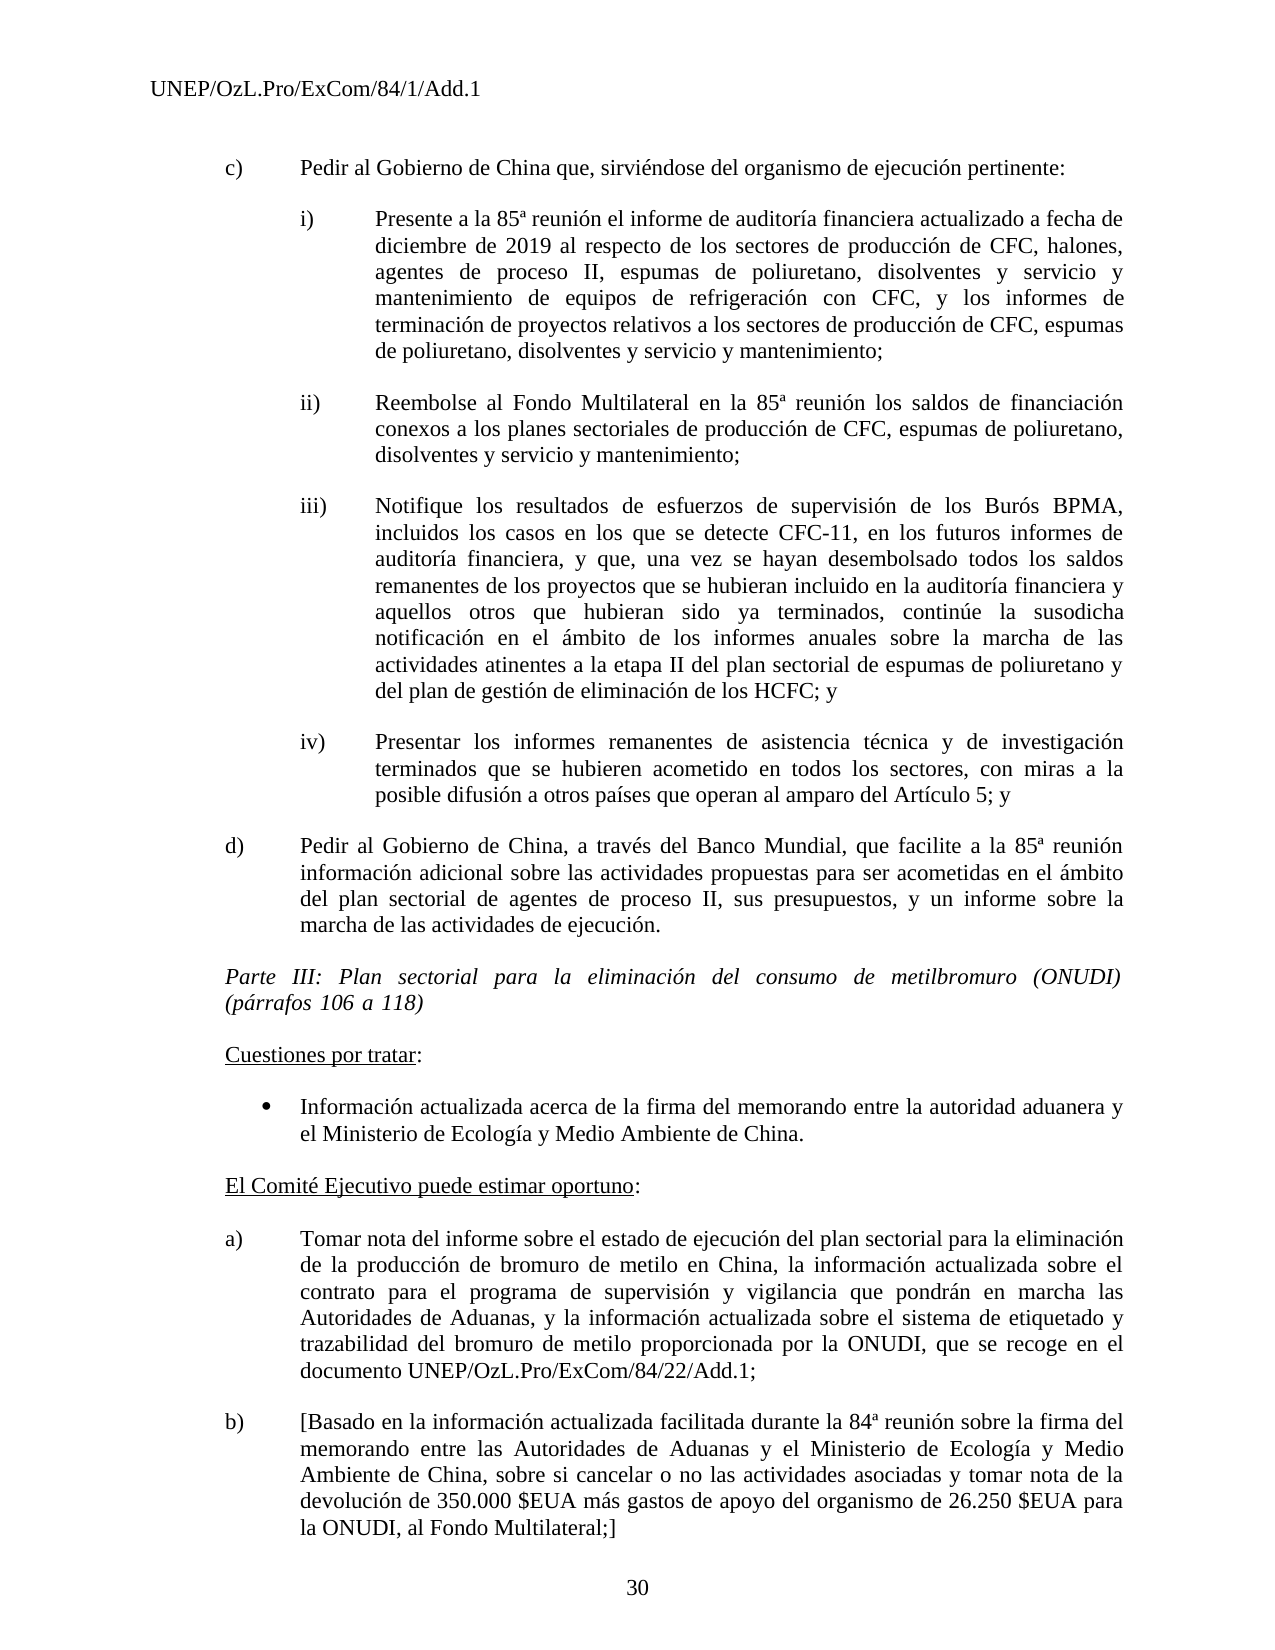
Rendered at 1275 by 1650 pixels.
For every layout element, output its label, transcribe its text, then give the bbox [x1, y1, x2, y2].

subtitle [Basado en la información actualizada facilitada durante la 84ª reunión sobre la firma del memorando entre las Autoridades de Aduanas y el Ministerio de Ecología y Medio Ambiente de China, sobre si cancelar o no las actividades asociadas y tomar nota de la devolución de 350.000 $EUA más gastos de apoyo del organismo de 26.250 $EUA para la ONUDI, al Fondo Multilateral;] [225, 1408, 1125, 1540]
subtitle Presente a la 85ª reunión el informe de auditoría financiera actualizado a fecha de diciembre de 2019 al respecto de los sectores de producción de CFC, halones, agentes de proceso II, espumas de poliuretano, disolventes y servicio y mantenimiento de equipos de refrigeración con CFC, y los informes de terminación de proyectos relativos a los sectores de producción de CFC, espumas de poliuretano, disolventes y servicio y mantenimiento; [300, 205, 1125, 363]
subtitle Pedir al Gobierno de China, a través del Banco Mundial, que facilite a la 85ª reunión información adicional sobre las actividades propuestas para ser acometidas en el ámbito del plan sectorial de agentes de proceso II, sus presupuestos, y un informe sobre la marcha de las actividades de ejecución. [225, 832, 1125, 938]
subtitle Reembolse al Fondo Multilateral en la 85ª reunión los saldos de financiación conexos a los planes sectoriales de producción de CFC, espumas de poliuretano, disolventes y servicio y mantenimiento; [300, 388, 1125, 468]
text Parte III: Plan sectorial para la eliminación del consumo de metilbromuro (ONUDI) (párrafos 106 a 118) [225, 963, 1125, 1016]
text Cuestiones por tratar: [225, 1041, 1125, 1067]
list Información actualizada acerca de la firma del memorando entre la autoridad aduanera y el Ministerio de Ecología y Medio Ambiente de China. [262, 1093, 1125, 1146]
text El Comité Ejecutivo puede estimar oportuno: [225, 1172, 1125, 1199]
subtitle Notifique los resultados de esfuerzos de supervisión de los Burós BPMA, incluidos los casos en los que se detecte CFC-11, en los futuros informes de auditoría financiera, y que, una vez se hayan desembolsado todos los saldos remanentes de los proyectos que se hubieran incluido en la auditoría financiera y aquellos otros que hubieran sido ya terminados, continúe la susodicha notificación en el ámbito de los informes anuales sobre la marcha de las actividades atinentes a la etapa II del plan sectorial de espumas de poliuretano y del plan de gestión de eliminación de los HCFC; y [300, 493, 1125, 703]
subtitle Pedir al Gobierno de China que, sirviéndose del organismo de ejecución pertinente: [225, 154, 1125, 180]
subtitle Presentar los informes remanentes de asistencia técnica y de investigación terminados que se hubieren acometido en todos los sectores, con miras a la posible difusión a otros países que operan al amparo del Artículo 5; y [300, 728, 1125, 807]
subtitle Tomar nota del informe sobre el estado de ejecución del plan sectorial para la eliminación de la producción de bromuro de metilo en China, la información actualizada sobre el contrato para el programa de supervisión y vigilancia que pondrán en marcha las Autoridades de Aduanas, y la información actualizada sobre el sistema de etiquetado y trazabilidad del bromuro de metilo proporcionada por la ONUDI, que se recoge en el documento UNEP/OzL.Pro/ExCom/84/22/Add.1; [225, 1225, 1125, 1383]
